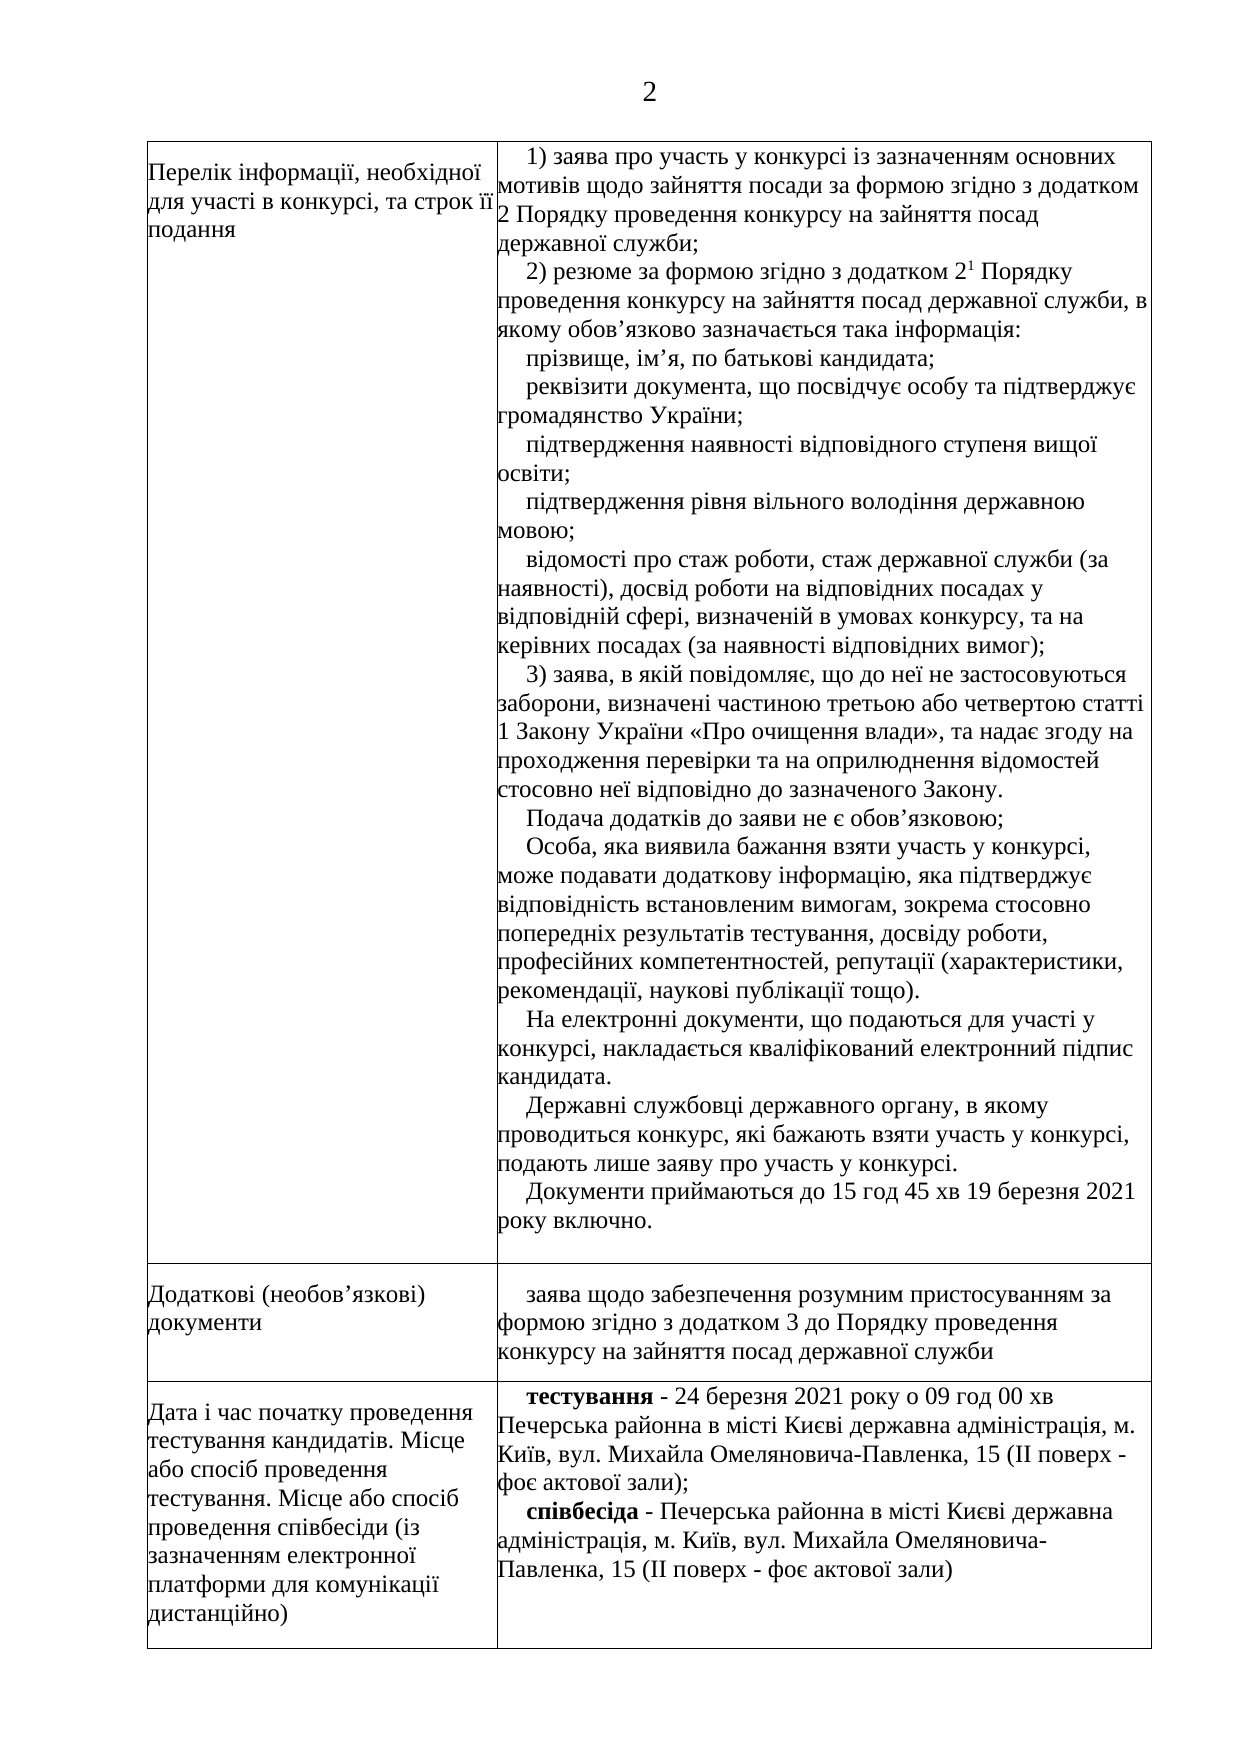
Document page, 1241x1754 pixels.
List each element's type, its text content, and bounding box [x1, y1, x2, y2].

table_cell Перелік інформації, необхідної для участі в конкурсі, та строк її подання [148, 142, 497, 1263]
table_cell Додаткові (необов’язкові) документи [148, 1264, 497, 1381]
table_cell тестування - 24 березня 2021 року о 09 год 00 хв Печерська районна в місті Києві державна адміністрація, м. Київ, вул. Михайла Омеляновича-Павленка, 15 (ІІ поверх - фоє актової зали); співбесіда - Печерська районна в місті Києві державна адміністрація, м. Київ, вул. Михайла Омеляновича-Павленка, 15 (ІІ поверх - фоє актової зали) [498, 1382, 1151, 1648]
table_cell Дата і час початку проведення тестування кандидатів. Місце або спосіб проведення тестування. Місце або спосіб проведення співбесіди (із зазначенням електронної платформи для комунікації дистанційно) [148, 1382, 497, 1648]
table_cell 1) заява про участь у конкурсі із зазначенням основних мотивів щодо зайняття посади за формою згідно з додатком 2 Порядку проведення конкурсу на зайняття посад державної служби; 2) резюме за формою згідно з додатком 21 Порядку проведення конкурсу на зайняття посад державної служби, в якому обов’язково зазначається така інформація: прізвище, ім’я, по батькові кандидата; реквізити документа, що посвідчує особу та підтверджує громадянство України; підтвердження наявності відповідного ступеня вищої освіти; підтвердження рівня вільного володіння державною мовою; відомості про стаж роботи, стаж державної служби (за наявності), досвід роботи на відповідних посадах у відповідній сфері, визначеній в умовах конкурсу, та на керівних посадах (за наявності відповідних вимог); 3) заява, в якій повідомляє, що до неї не застосовуються заборони, визначені частиною третьою або четвертою статті 1 Закону України «Про очищення влади», та надає згоду на проходження перевірки та на оприлюднення відомостей стосовно неї відповідно до зазначеного Закону. Подача додатків до заяви не є обов’язковою; Особа, яка виявила бажання взяти участь у конкурсі, може подавати додаткову інформацію, яка підтверджує відповідність встановленим вимогам, зокрема стосовно попередніх результатів тестування, досвіду роботи, професійних компетентностей, репутації (характеристики, рекомендації, наукові публікації тощо). На електронні документи, що подаються для участі у конкурсі, накладається кваліфікований електронний підпис кандидата. Державні службовці державного органу, в якому проводиться конкурс, які бажають взяти участь у конкурсі, подають лише заяву про участь у конкурсі. Документи приймаються до 15 год 45 хв 19 березня 2021 року включно. [498, 142, 1151, 1263]
table_cell заява щодо забезпечення розумним пристосуванням за формою згідно з додатком 3 до Порядку проведення конкурсу на зайняття посад державної служби [498, 1264, 1151, 1381]
